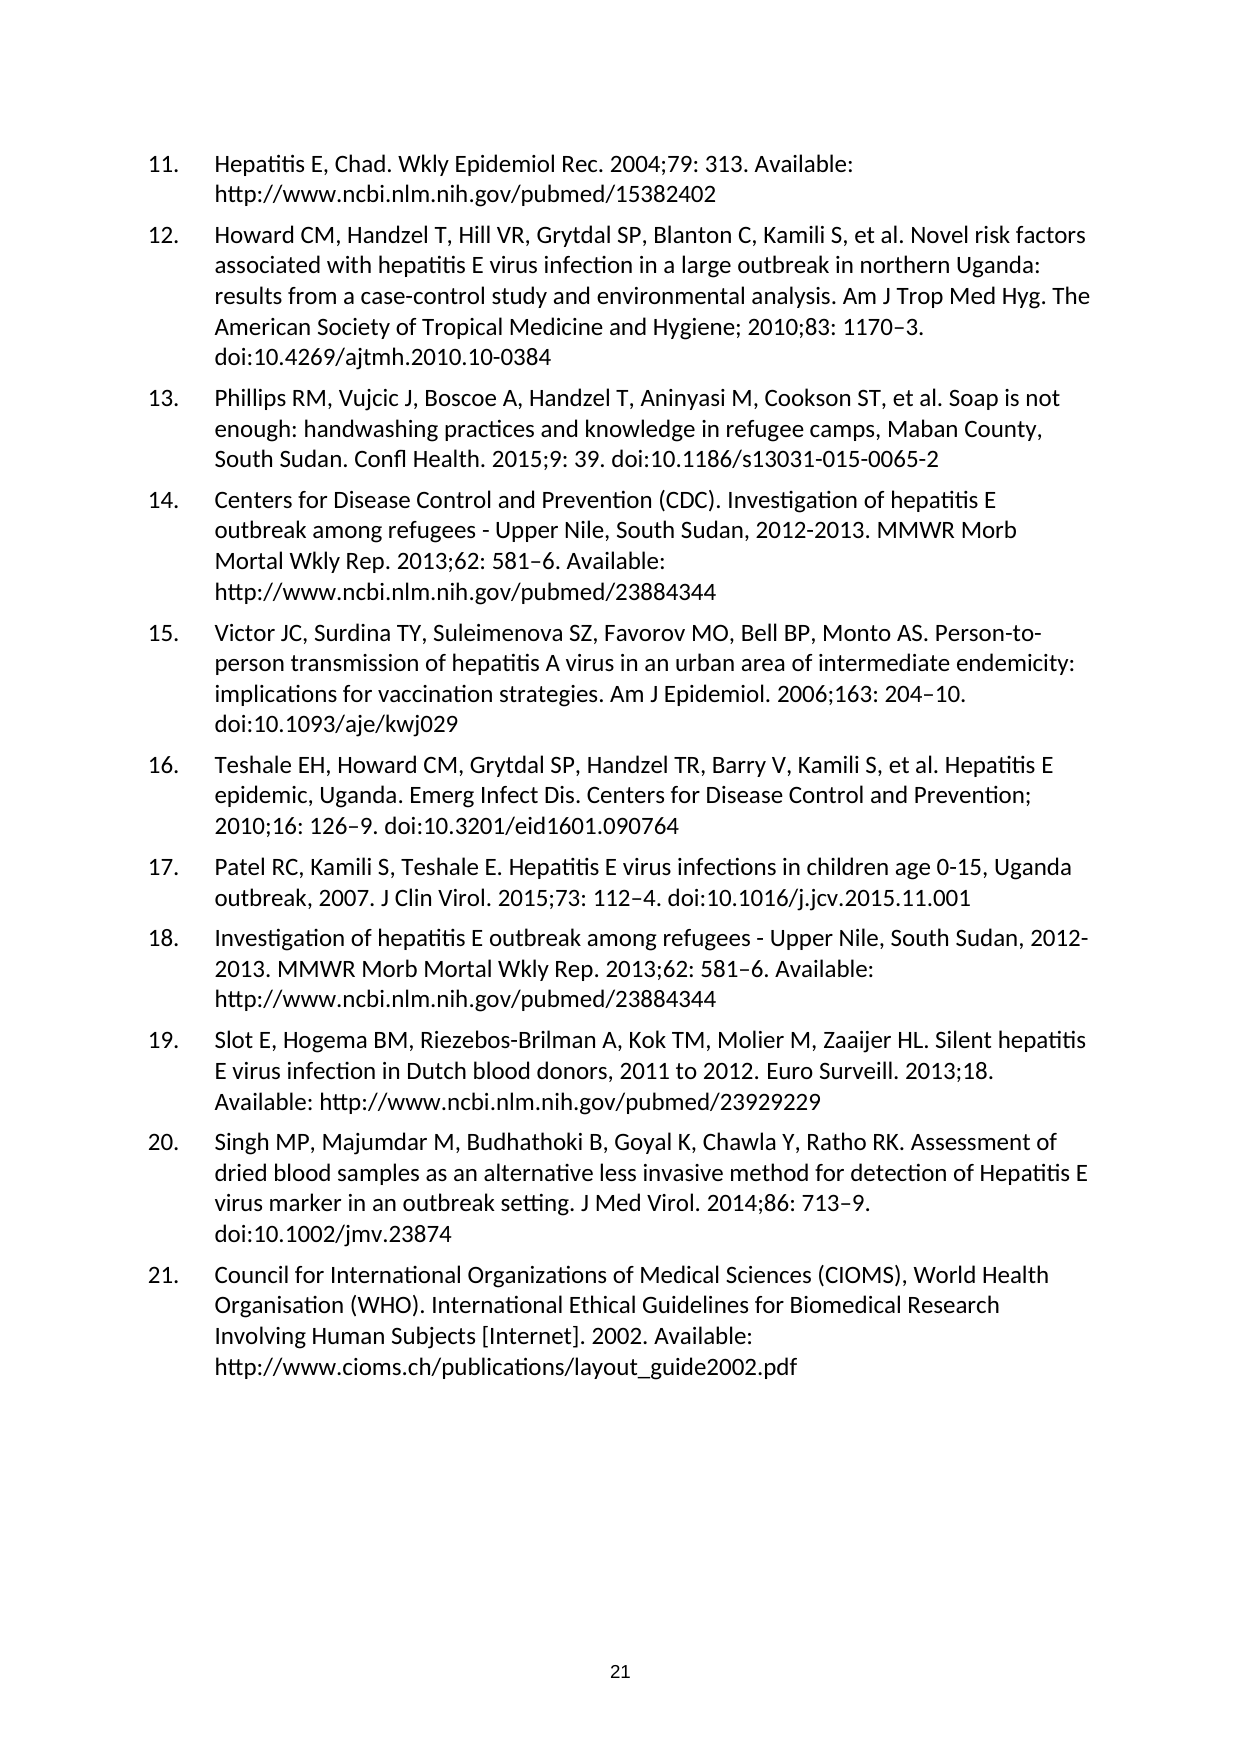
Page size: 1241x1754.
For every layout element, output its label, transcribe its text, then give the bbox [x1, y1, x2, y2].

text 12. Howard CM, Handzel T, Hill VR, Grytdal SP, Blanton C, Kamili S, et al. Novel risk factors associated with hepatitis E virus infection in a large outbreak in northern Uganda: results from a case-control study and environmental analysis. Am J Trop Med Hyg. The American Society of Tropical Medicine and Hygiene; 2010;83: 1170–3. doi:10.4269/ajtmh.2010.10-0384 [148, 219, 1092, 372]
text 15. Victor JC, Surdina TY, Suleimenova SZ, Favorov MO, Bell BP, Monto AS. Person-to-person transmission of hepatitis A virus in an urban area of intermediate endemicity: implications for vaccination strategies. Am J Epidemiol. 2006;163: 204–10. doi:10.1093/aje/kwj029 [148, 617, 1092, 739]
text 17. Patel RC, Kamili S, Teshale E. Hepatitis E virus infections in children age 0-15, Uganda outbreak, 2007. J Clin Virol. 2015;73: 112–4. doi:10.1016/j.jcv.2015.11.001 [148, 851, 1092, 912]
text 11. Hepatitis E, Chad. Wkly Epidemiol Rec. 2004;79: 313. Available: http://www.ncbi.nlm.nih.gov/pubmed/15382402 [148, 148, 1092, 209]
text 14. Centers for Disease Control and Prevention (CDC). Investigation of hepatitis E outbreak among refugees - Upper Nile, South Sudan, 2012-2013. MMWR Morb Mortal Wkly Rep. 2013;62: 581–6. Available: http://www.ncbi.nlm.nih.gov/pubmed/23884344 [148, 484, 1092, 606]
text 18. Investigation of hepatitis E outbreak among refugees - Upper Nile, South Sudan, 2012-2013. MMWR Morb Mortal Wkly Rep. 2013;62: 581–6. Available: http://www.ncbi.nlm.nih.gov/pubmed/23884344 [148, 923, 1092, 1014]
text 19. Slot E, Hogema BM, Riezebos-Brilman A, Kok TM, Molier M, Zaaijer HL. Silent hepatitis E virus infection in Dutch blood donors, 2011 to 2012. Euro Surveill. 2013;18. Available: http://www.ncbi.nlm.nih.gov/pubmed/23929229 [148, 1024, 1092, 1116]
text 20. Singh MP, Majumdar M, Budhathoki B, Goyal K, Chawla Y, Ratho RK. Assessment of dried blood samples as an alternative less invasive method for detection of Hepatitis E virus marker in an outbreak setting. J Med Virol. 2014;86: 713–9. doi:10.1002/jmv.23874 [148, 1127, 1092, 1249]
text 16. Teshale EH, Howard CM, Grytdal SP, Handzel TR, Barry V, Kamili S, et al. Hepatitis E epidemic, Uganda. Emerg Infect Dis. Centers for Disease Control and Prevention; 2010;16: 126–9. doi:10.3201/eid1601.090764 [148, 749, 1092, 841]
text 21. Council for International Organizations of Medical Sciences (CIOMS), World Health Organisation (WHO). International Ethical Guidelines for Biomedical Research Involving Human Subjects [Internet]. 2002. Available: http://www.cioms.ch/publications/layout_guide2002.pdf [148, 1259, 1092, 1381]
text 13. Phillips RM, Vujcic J, Boscoe A, Handzel T, Aninyasi M, Cookson ST, et al. Soap is not enough: handwashing practices and knowledge in refugee camps, Maban County, South Sudan. Confl Health. 2015;9: 39. doi:10.1186/s13031-015-0065-2 [148, 382, 1092, 474]
